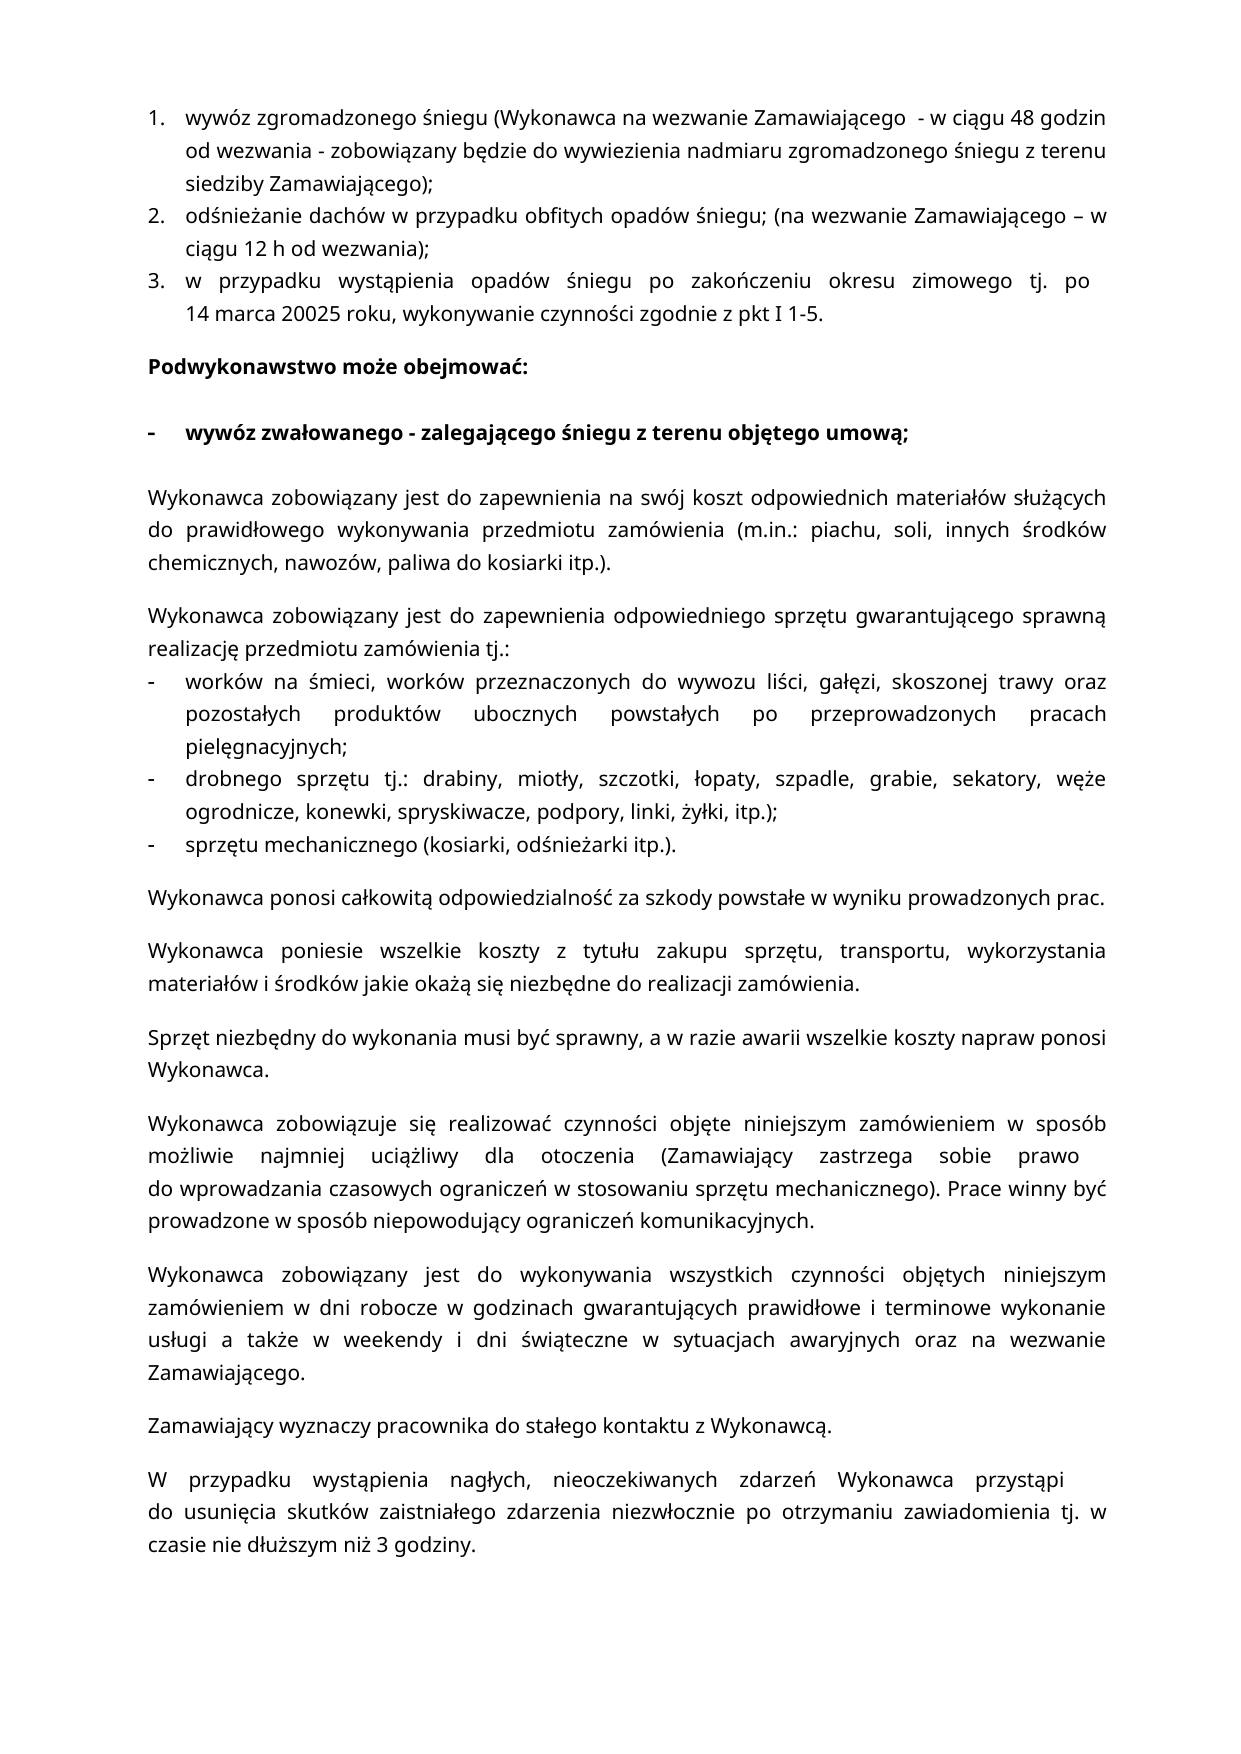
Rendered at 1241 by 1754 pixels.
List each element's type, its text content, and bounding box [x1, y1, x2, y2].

list worków na śmieci, worków przeznaczonych do wywozu liści, gałęzi, skoszonej trawy oraz pozostałych produktów ubocznych powstałych po przeprowadzonych pracach pielęgnacyjnych; [148, 667, 1107, 760]
text Wykonawca poniesie wszelkie koszty z tytułu zakupu sprzętu, transportu, wykorzystania materiałów i środków jakie okażą się niezbędne do realizacji zamówienia. [148, 937, 1107, 998]
list wywóz zwałowanego - zalegającego śniegu z terenu objętego umową; [148, 418, 1107, 446]
text Zamawiający wyznaczy pracownika do stałego kontaktu z Wykonawcą. [148, 1411, 1107, 1440]
list drobnego sprzętu tj.: drabiny, miotły, szczotki, łopaty, szpadle, grabie, sekatory, węże ogrodnicze, konewki, spryskiwacze, podpory, linki, żyłki, itp.); [148, 764, 1107, 826]
text Wykonawca ponosi całkowitą odpowiedzialność za szkody powstałe w wyniku prowadzonych prac. [148, 883, 1107, 912]
text Sprzęt niezbędny do wykonania musi być sprawny, a w razie awarii wszelkie koszty napraw ponosi Wykonawca. [148, 1023, 1107, 1084]
text Wykonawca zobowiązuje się realizować czynności objęte niniejszym zamówieniem w sposób możliwie najmniej uciążliwy dla otoczenia (Zamawiający zastrzega sobie prawo do wprowadzania czasowych ograniczeń w stosowaniu sprzętu mechanicznego). Prace winny być prowadzone w sposób niepowodujący ograniczeń komunikacyjnych. [148, 1109, 1107, 1235]
text Podwykonawstwo może obejmować: [148, 352, 1107, 381]
text Wykonawca zobowiązany jest do zapewnienia na swój koszt odpowiednich materiałów służących do prawidłowego wykonywania przedmiotu zamówienia (m.in.: piachu, soli, innych środków chemicznych, nawozów, paliwa do kosiarki itp.). [148, 483, 1107, 577]
list sprzętu mechanicznego (kosiarki, odśnieżarki itp.). [148, 830, 1107, 858]
text Wykonawca zobowiązany jest do zapewnienia odpowiedniego sprzętu gwarantującego sprawną realizację przedmiotu zamówienia tj.: [148, 602, 1107, 663]
list wywóz zgromadzonego śniegu (Wykonawca na wezwanie Zamawiającego - w ciągu 48 godzin od wezwania - zobowiązany będzie do wywiezienia nadmiaru zgromadzonego śniegu z terenu siedziby Zamawiającego); [148, 103, 1107, 197]
text W przypadku wystąpienia nagłych, nieoczekiwanych zdarzeń Wykonawca przystąpi do usunięcia skutków zaistniałego zdarzenia niezwłocznie po otrzymaniu zawiadomienia tj. w czasie nie dłuższym niż 3 godziny. [148, 1465, 1107, 1558]
list w przypadku wystąpienia opadów śniegu po zakończeniu okresu zimowego tj. po 14 marca 20025 roku, wykonywanie czynności zgodnie z pkt I 1-5. [148, 266, 1107, 327]
text Wykonawca zobowiązany jest do wykonywania wszystkich czynności objętych niniejszym zamówieniem w dni robocze w godzinach gwarantujących prawidłowe i terminowe wykonanie usługi a także w weekendy i dni świąteczne w sytuacjach awaryjnych oraz na wezwanie Zamawiającego. [148, 1260, 1107, 1386]
list odśnieżanie dachów w przypadku obfitych opadów śniegu; (na wezwanie Zamawiającego – w ciągu 12 h od wezwania); [148, 201, 1107, 262]
